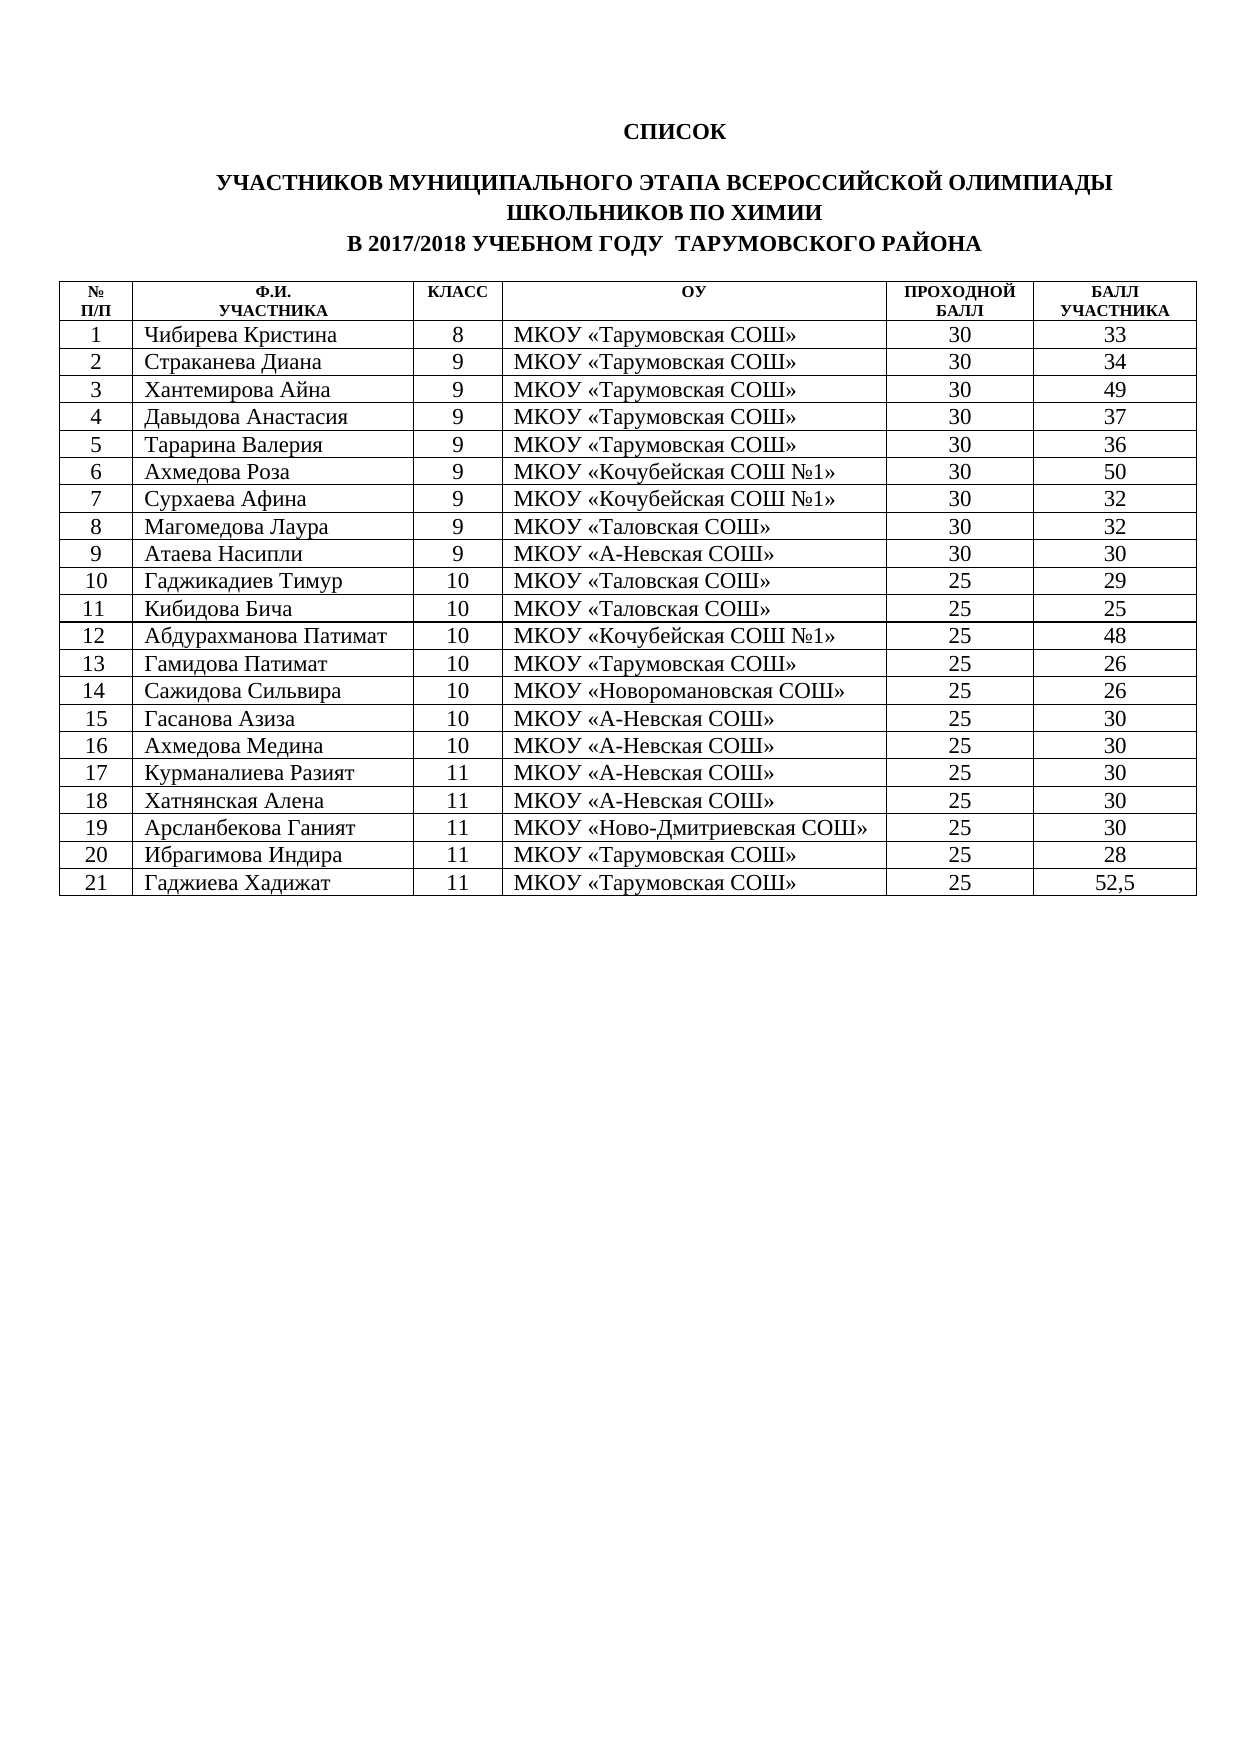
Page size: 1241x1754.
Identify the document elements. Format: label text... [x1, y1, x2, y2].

table_cell МКОУ «А-Невская СОШ» [503, 732, 886, 758]
table_cell Хантемирова Айна [133, 376, 413, 402]
table_cell 12 [60, 623, 132, 649]
table_cell 9 [414, 540, 502, 567]
table_cell 52,5 [1034, 869, 1196, 895]
table_cell Тарарина Валерия [133, 431, 413, 457]
table_cell 30 [1034, 540, 1196, 567]
table_cell 11 [414, 759, 502, 786]
table_cell МКОУ «Кочубейская СОШ №1» [503, 623, 886, 649]
table_cell 25 [887, 842, 1033, 868]
table_cell Ибрагимова Индира [133, 842, 413, 868]
table_cell 15 [60, 705, 132, 731]
table_cell Атаева Насипли [133, 540, 413, 567]
table_cell МКОУ «Таловская СОШ» [503, 595, 886, 621]
table_cell 25 [887, 759, 1033, 786]
table_cell 8 [60, 513, 132, 539]
table_cell 25 [887, 814, 1033, 841]
table_cell 10 [414, 650, 502, 676]
table_cell 17 [60, 759, 132, 786]
table_cell 9 [414, 513, 502, 539]
table_cell 9 [414, 458, 502, 484]
table_cell Арсланбекова Ганият [133, 814, 413, 841]
table_cell 48 [1034, 623, 1196, 649]
table_header № П/П [60, 282, 132, 320]
table_cell Кибидова Бича [133, 595, 413, 621]
table_cell Страканева Диана [133, 349, 413, 375]
table_cell 11 [414, 787, 502, 813]
table_cell 9 [414, 403, 502, 429]
table_cell Магомедова Лаура [133, 513, 413, 539]
table_cell 2 [60, 349, 132, 375]
table_cell МКОУ «Ново-Дмитриевская СОШ» [503, 814, 886, 841]
table_cell 11 [414, 814, 502, 841]
table_header ОУ [503, 282, 886, 320]
table_cell 30 [887, 485, 1033, 512]
table_cell 3 [60, 376, 132, 402]
table_cell 30 [1034, 787, 1196, 813]
table_cell МКОУ «Тарумовская СОШ» [503, 842, 886, 868]
table_cell МКОУ «Тарумовская СОШ» [503, 869, 886, 895]
table_cell 25 [887, 595, 1033, 621]
table_cell Гаджиева Хадижат [133, 869, 413, 895]
table_cell Абдурахманова Патимат [133, 623, 413, 649]
table_cell Курманалиева Разият [133, 759, 413, 786]
table_cell МКОУ «А-Невская СОШ» [503, 540, 886, 567]
table_cell МКОУ «Тарумовская СОШ» [503, 650, 886, 676]
table_cell МКОУ «А-Невская СОШ» [503, 787, 886, 813]
table_cell 16 [60, 732, 132, 758]
table_cell 19 [60, 814, 132, 841]
table_cell 29 [1034, 568, 1196, 594]
table_cell МКОУ «Тарумовская СОШ» [503, 403, 886, 429]
table_cell 14 [60, 677, 132, 703]
table_cell Гамидова Патимат [133, 650, 413, 676]
table_cell 33 [1034, 321, 1196, 347]
table_cell 1 [60, 321, 132, 347]
table_cell 30 [887, 458, 1033, 484]
table_cell 30 [887, 403, 1033, 429]
table_cell 9 [60, 540, 132, 567]
table_cell Сажидова Сильвира [133, 677, 413, 703]
table_cell 9 [414, 431, 502, 457]
table_cell 25 [1034, 595, 1196, 621]
table_cell 25 [887, 787, 1033, 813]
table_cell 9 [414, 376, 502, 402]
table_cell МКОУ «Тарумовская СОШ» [503, 321, 886, 347]
table_cell 10 [414, 732, 502, 758]
table_cell 6 [60, 458, 132, 484]
table_cell МКОУ «Тарумовская СОШ» [503, 376, 886, 402]
table_cell 10 [414, 568, 502, 594]
table_cell Давыдова Анастасия [133, 403, 413, 429]
table_cell МКОУ «Тарумовская СОШ» [503, 349, 886, 375]
table_cell 30 [1034, 732, 1196, 758]
table_cell 30 [1034, 759, 1196, 786]
table_cell 25 [887, 869, 1033, 895]
table_cell МКОУ «Новоромановская СОШ» [503, 677, 886, 703]
table_cell МКОУ «Кочубейская СОШ №1» [503, 485, 886, 512]
table_cell 50 [1034, 458, 1196, 484]
table_cell 26 [1034, 677, 1196, 703]
table_header ПРОХОДНОЙ БАЛЛ [887, 282, 1033, 320]
table_header Ф.И. УЧАСТНИКА [133, 282, 413, 320]
table_cell 36 [1034, 431, 1196, 457]
table_cell 25 [887, 623, 1033, 649]
table_cell 30 [1034, 814, 1196, 841]
table_cell 7 [60, 485, 132, 512]
table_cell 10 [414, 705, 502, 731]
table_cell 10 [414, 677, 502, 703]
table_cell 21 [60, 869, 132, 895]
table_cell 10 [414, 623, 502, 649]
table_cell 30 [887, 540, 1033, 567]
table_cell 25 [887, 677, 1033, 703]
table_cell 34 [1034, 349, 1196, 375]
table_header КЛАСС [414, 282, 502, 320]
table_cell 8 [414, 321, 502, 347]
table_cell Ахмедова Роза [133, 458, 413, 484]
table_cell 26 [1034, 650, 1196, 676]
table_cell 30 [887, 513, 1033, 539]
table_cell 30 [887, 349, 1033, 375]
table_cell 11 [60, 595, 132, 621]
table_cell 25 [887, 732, 1033, 758]
table_cell МКОУ «А-Невская СОШ» [503, 759, 886, 786]
table_cell 32 [1034, 485, 1196, 512]
table_cell 13 [60, 650, 132, 676]
table_cell 11 [414, 869, 502, 895]
table_cell 4 [60, 403, 132, 429]
table_cell 11 [414, 842, 502, 868]
table_cell 37 [1034, 403, 1196, 429]
table_cell МКОУ «Кочубейская СОШ №1» [503, 458, 886, 484]
table_cell Сурхаева Афина [133, 485, 413, 512]
table_cell 25 [887, 705, 1033, 731]
table_cell Гаджикадиев Тимур [133, 568, 413, 594]
table_cell 18 [60, 787, 132, 813]
table_cell 10 [414, 595, 502, 621]
table_cell 30 [887, 321, 1033, 347]
table_cell 5 [60, 431, 132, 457]
table_cell 30 [887, 376, 1033, 402]
table_cell 9 [414, 349, 502, 375]
table_cell 30 [1034, 705, 1196, 731]
table_cell Чибирева Кристина [133, 321, 413, 347]
table_cell МКОУ «Таловская СОШ» [503, 568, 886, 594]
table_cell 9 [414, 485, 502, 512]
text УЧАСТНИКОВ МУНИЦИПАЛЬНОГО ЭТАПА ВСЕРОССИЙСКОЙ ОЛИМПИАДЫ ШКОЛЬНИКОВ ПО ХИМИИ В 2017/2018 УЧЕБНОМ ГОДУ ТАРУМОВСКОГО РАЙОНА [177, 169, 1152, 256]
table_cell 30 [887, 431, 1033, 457]
table_cell 25 [887, 650, 1033, 676]
table_header БАЛЛ УЧАСТНИКА [1034, 282, 1196, 320]
table_cell 10 [60, 568, 132, 594]
table_cell 25 [887, 568, 1033, 594]
table_cell МКОУ «Таловская СОШ» [503, 513, 886, 539]
text СПИСОК [177, 118, 1152, 144]
table_cell 49 [1034, 376, 1196, 402]
table_cell МКОУ «Тарумовская СОШ» [503, 431, 886, 457]
table_cell 28 [1034, 842, 1196, 868]
table_cell 20 [60, 842, 132, 868]
table_cell Ахмедова Медина [133, 732, 413, 758]
table_cell 32 [1034, 513, 1196, 539]
table_cell Гасанова Азиза [133, 705, 413, 731]
table_cell МКОУ «А-Невская СОШ» [503, 705, 886, 731]
table_cell Хатнянская Алена [133, 787, 413, 813]
